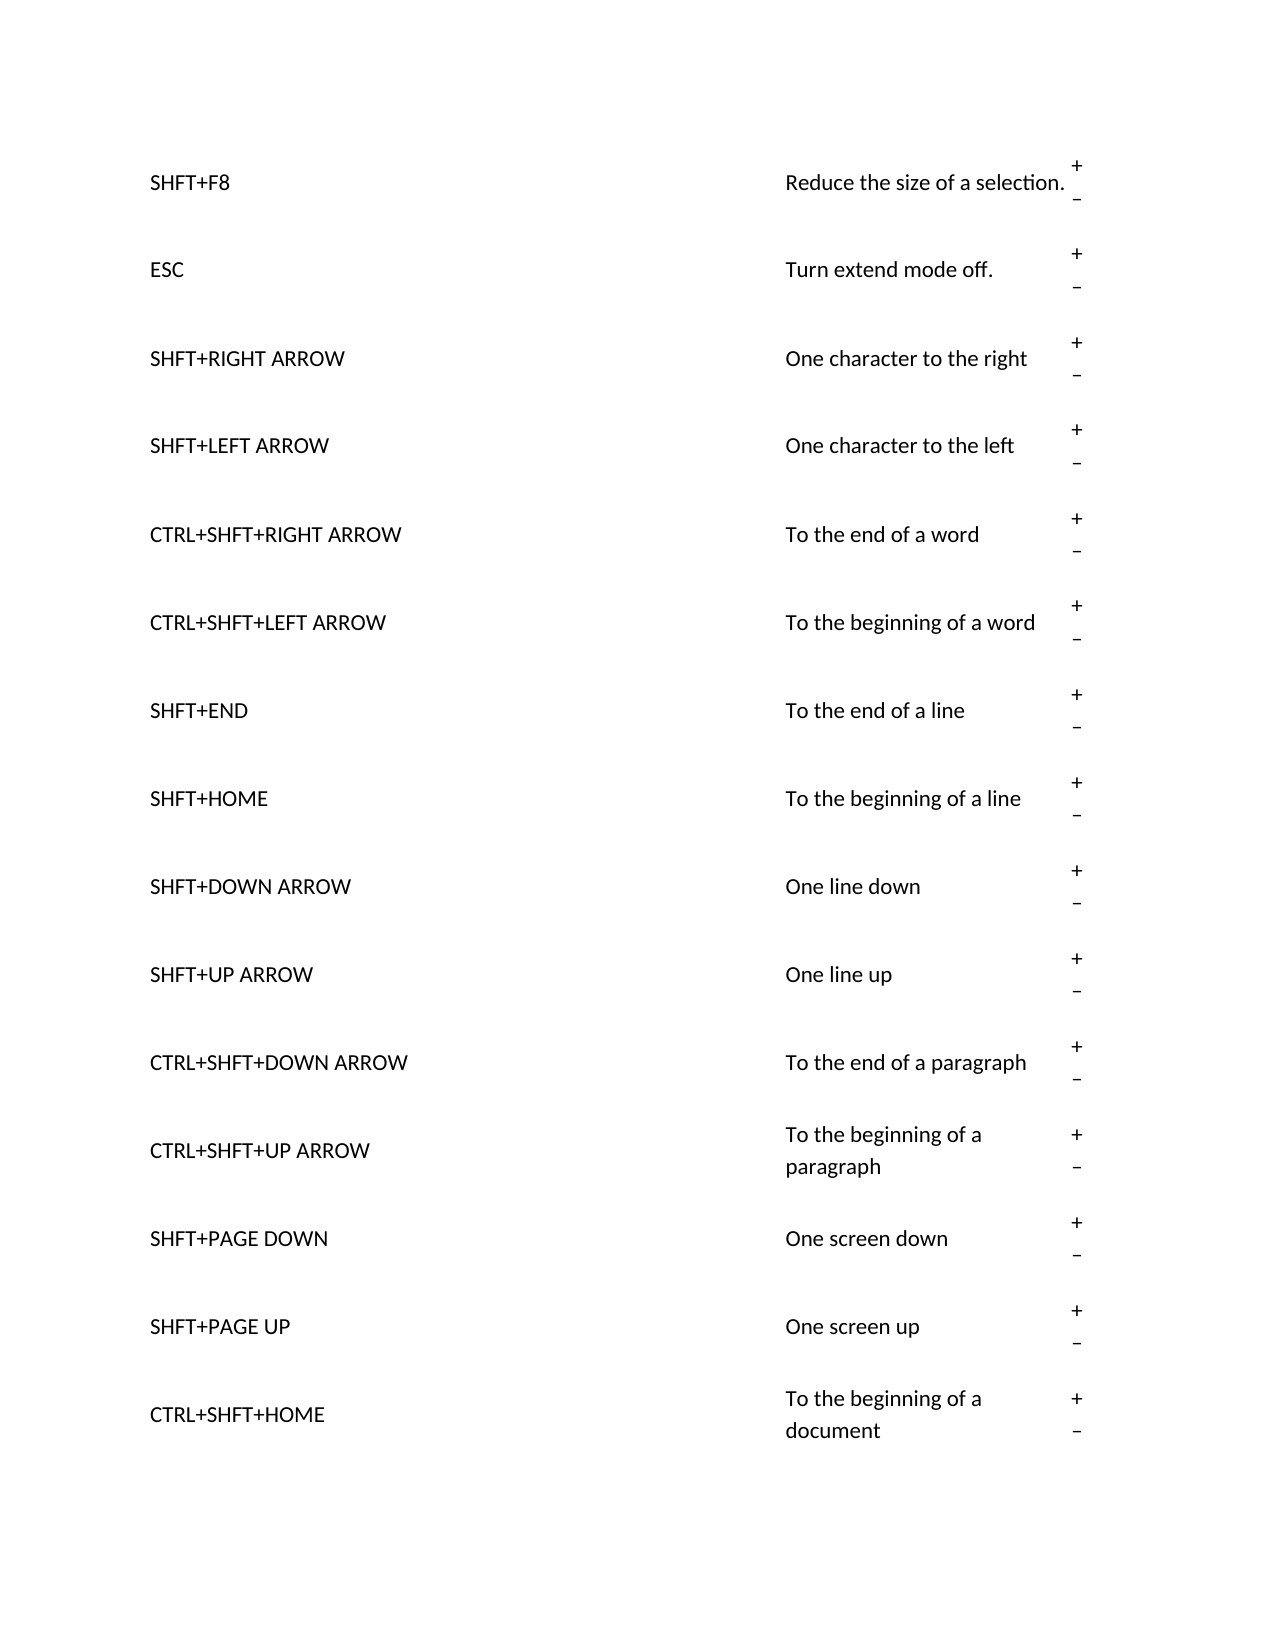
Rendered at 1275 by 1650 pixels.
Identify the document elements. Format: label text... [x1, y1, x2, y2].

table_cell SHFT+F8 [149, 150, 784, 238]
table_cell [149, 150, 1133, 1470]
